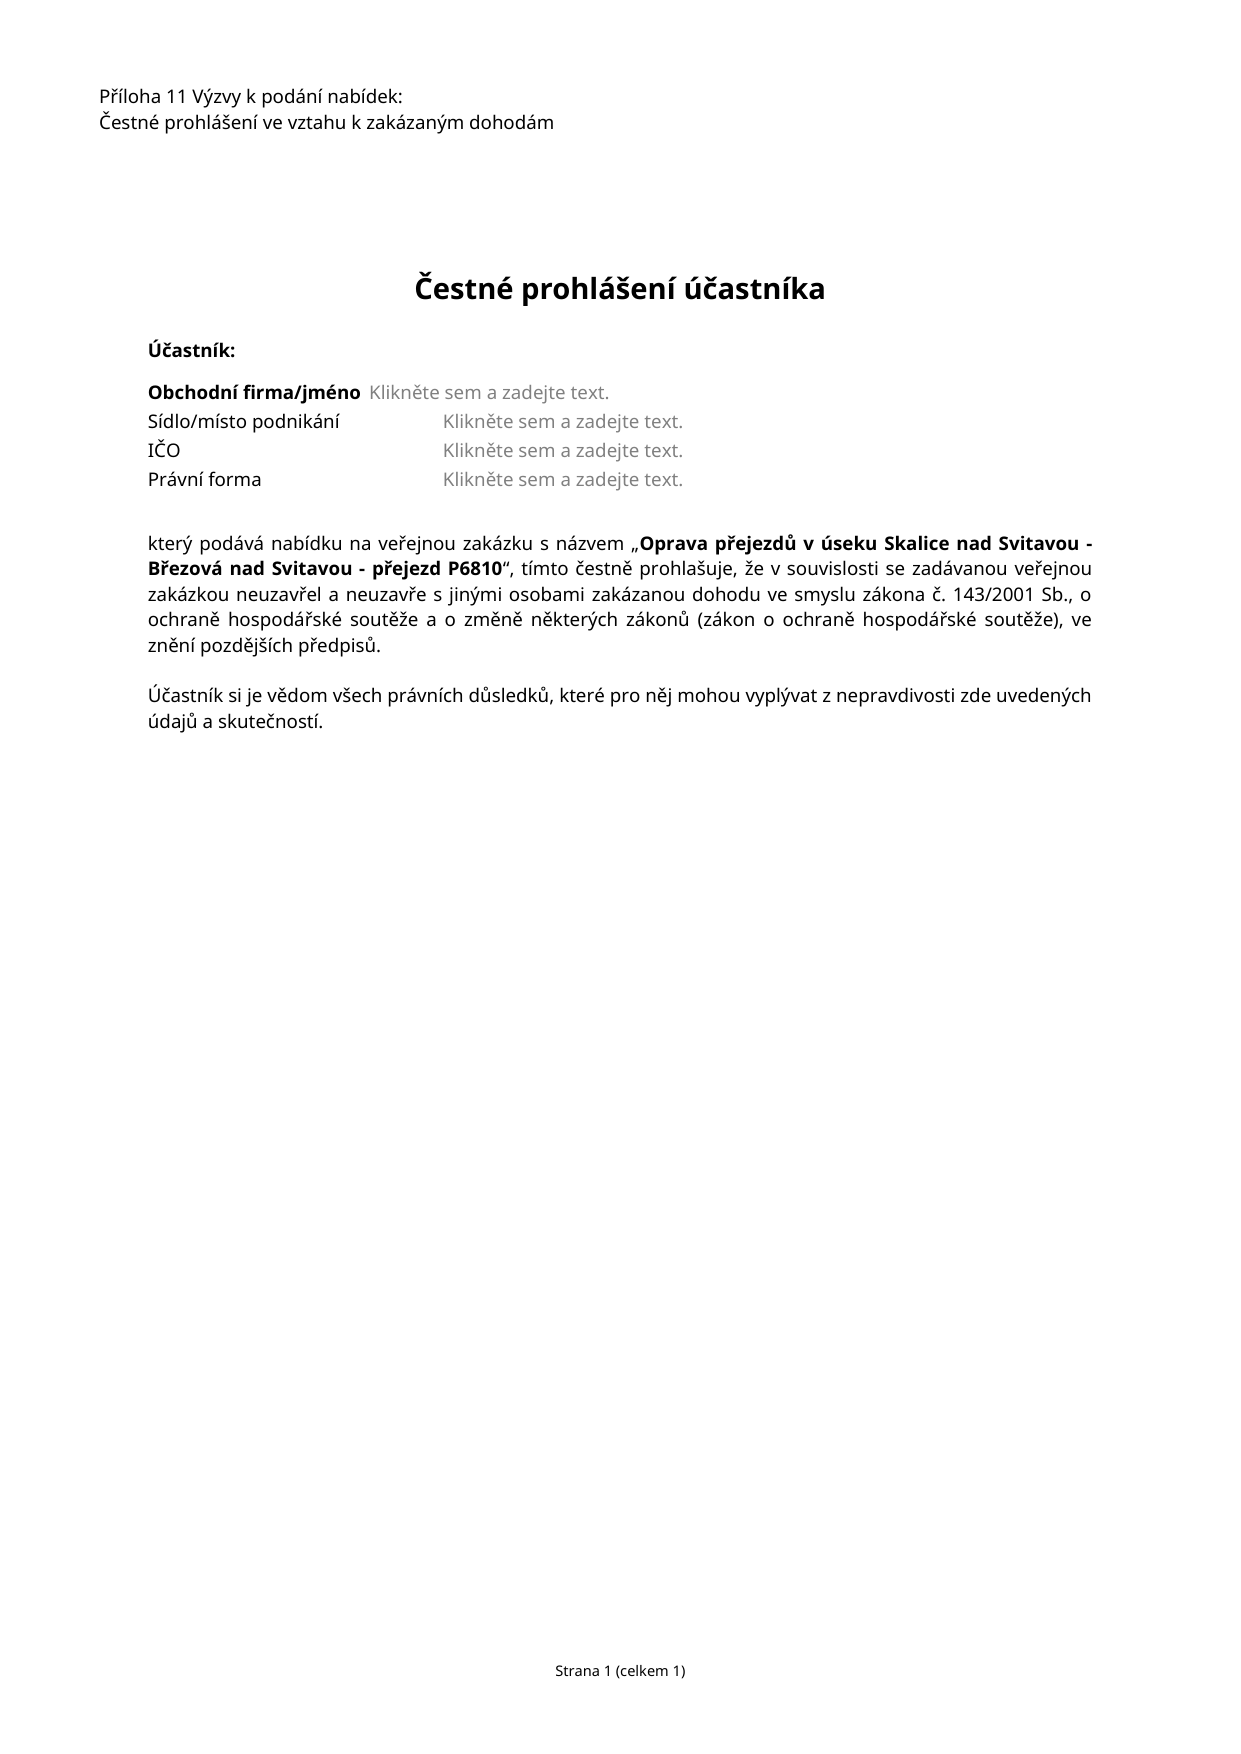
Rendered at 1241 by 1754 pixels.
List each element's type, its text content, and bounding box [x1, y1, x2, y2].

title Čestné prohlášení účastníka [148, 268, 1093, 308]
text IČO [148, 434, 1093, 463]
text Právní forma [148, 463, 1093, 492]
text Účastník: [148, 333, 1093, 364]
text který podává nabídku na veřejnou zakázku s názvem „Oprava přejezdů v úseku Skalice nad Svitavou - Březová nad Svitavou - přejezd P6810“, tímto čestně prohlašuje, že v souvislosti se zadávanou veřejnou zakázkou neuzavřel a neuzavře s jinými osobami zakázanou dohodu ve smyslu zákona č. 143/2001 Sb., o ochraně hospodářské soutěže a o změně některých zákonů (zákon o ochraně hospodářské soutěže), ve znění pozdějších předpisů. [148, 530, 1093, 658]
text Obchodní firma/jméno [148, 376, 1093, 405]
text Účastník si je vědom všech právních důsledků, které pro něj mohou vyplývat z nepravdivosti zde uvedených údajů a skutečností. [148, 683, 1093, 734]
text Sídlo/místo podnikání [148, 405, 1093, 434]
